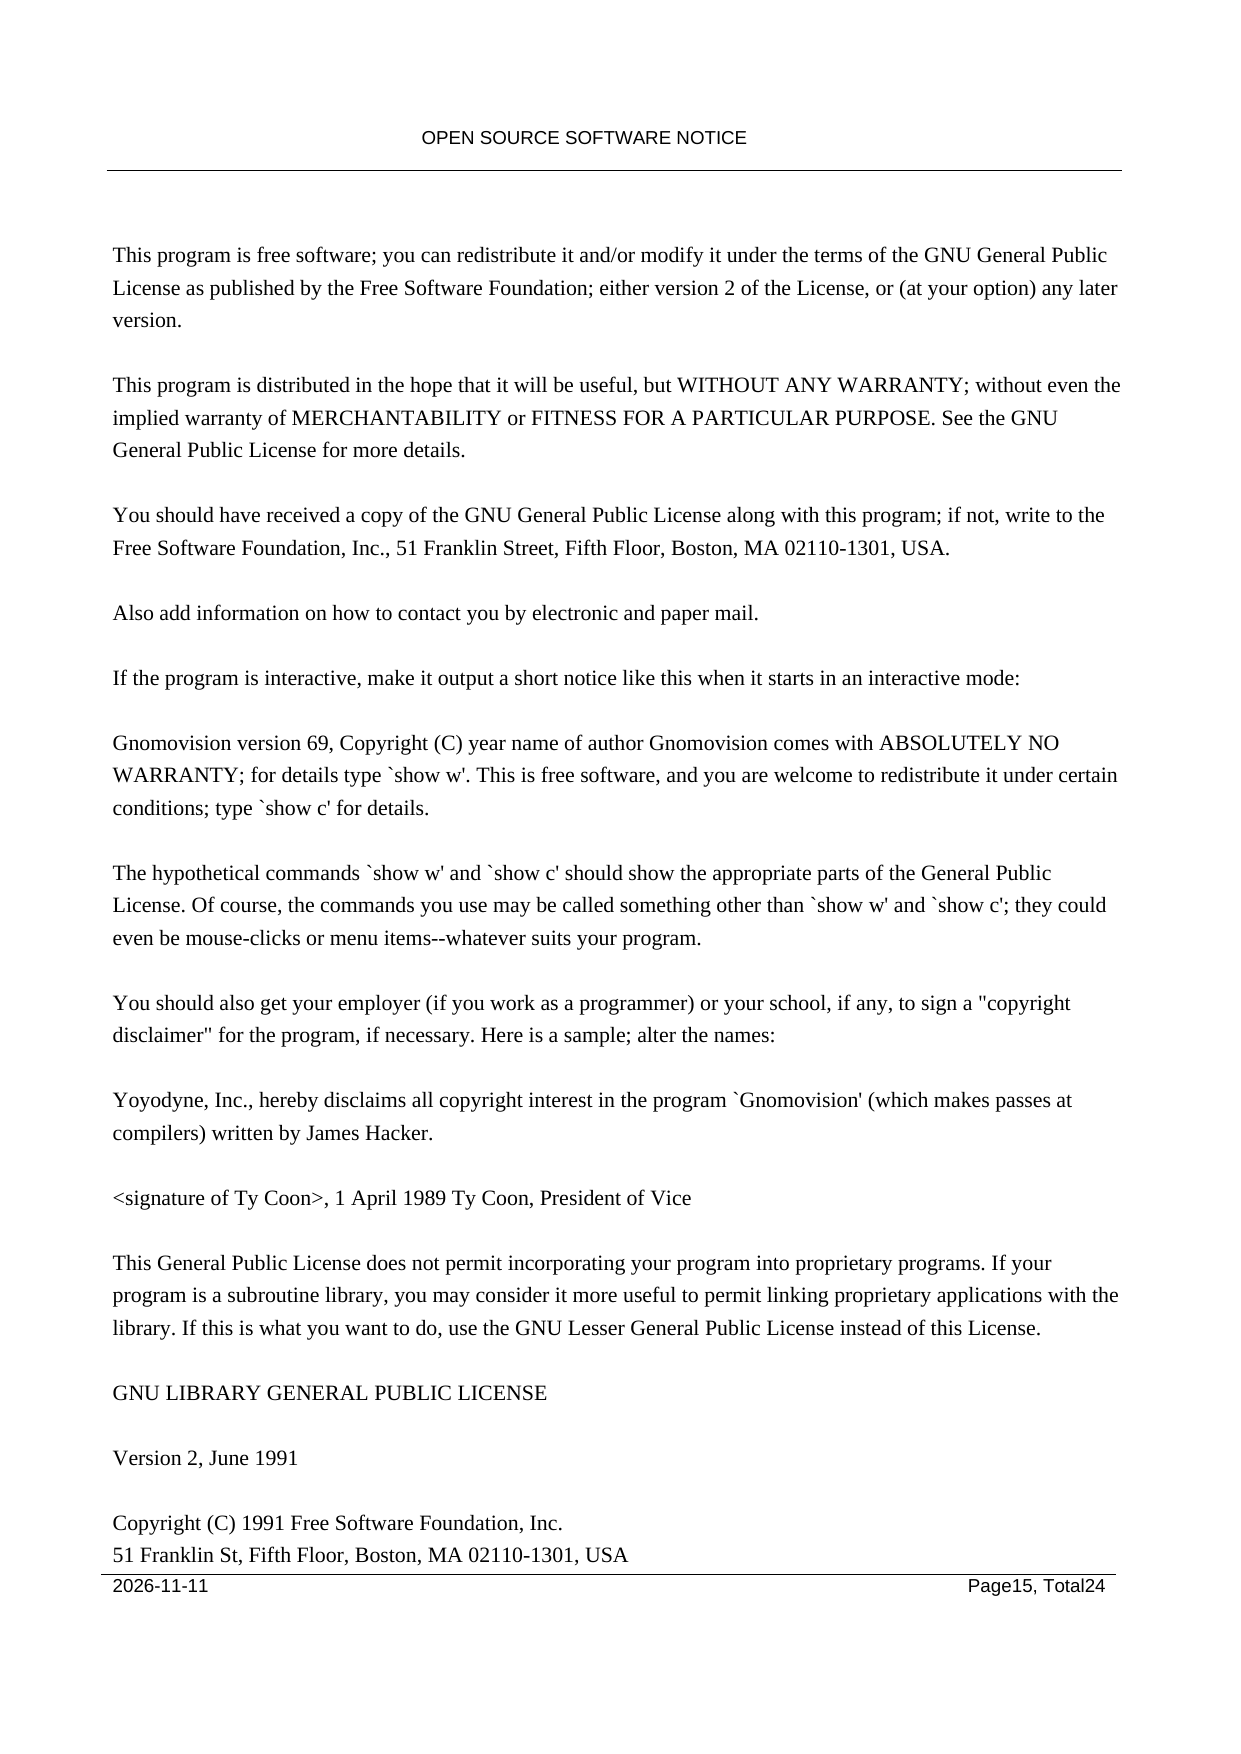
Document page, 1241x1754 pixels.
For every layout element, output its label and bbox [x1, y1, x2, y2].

text [112, 206, 1128, 1571]
